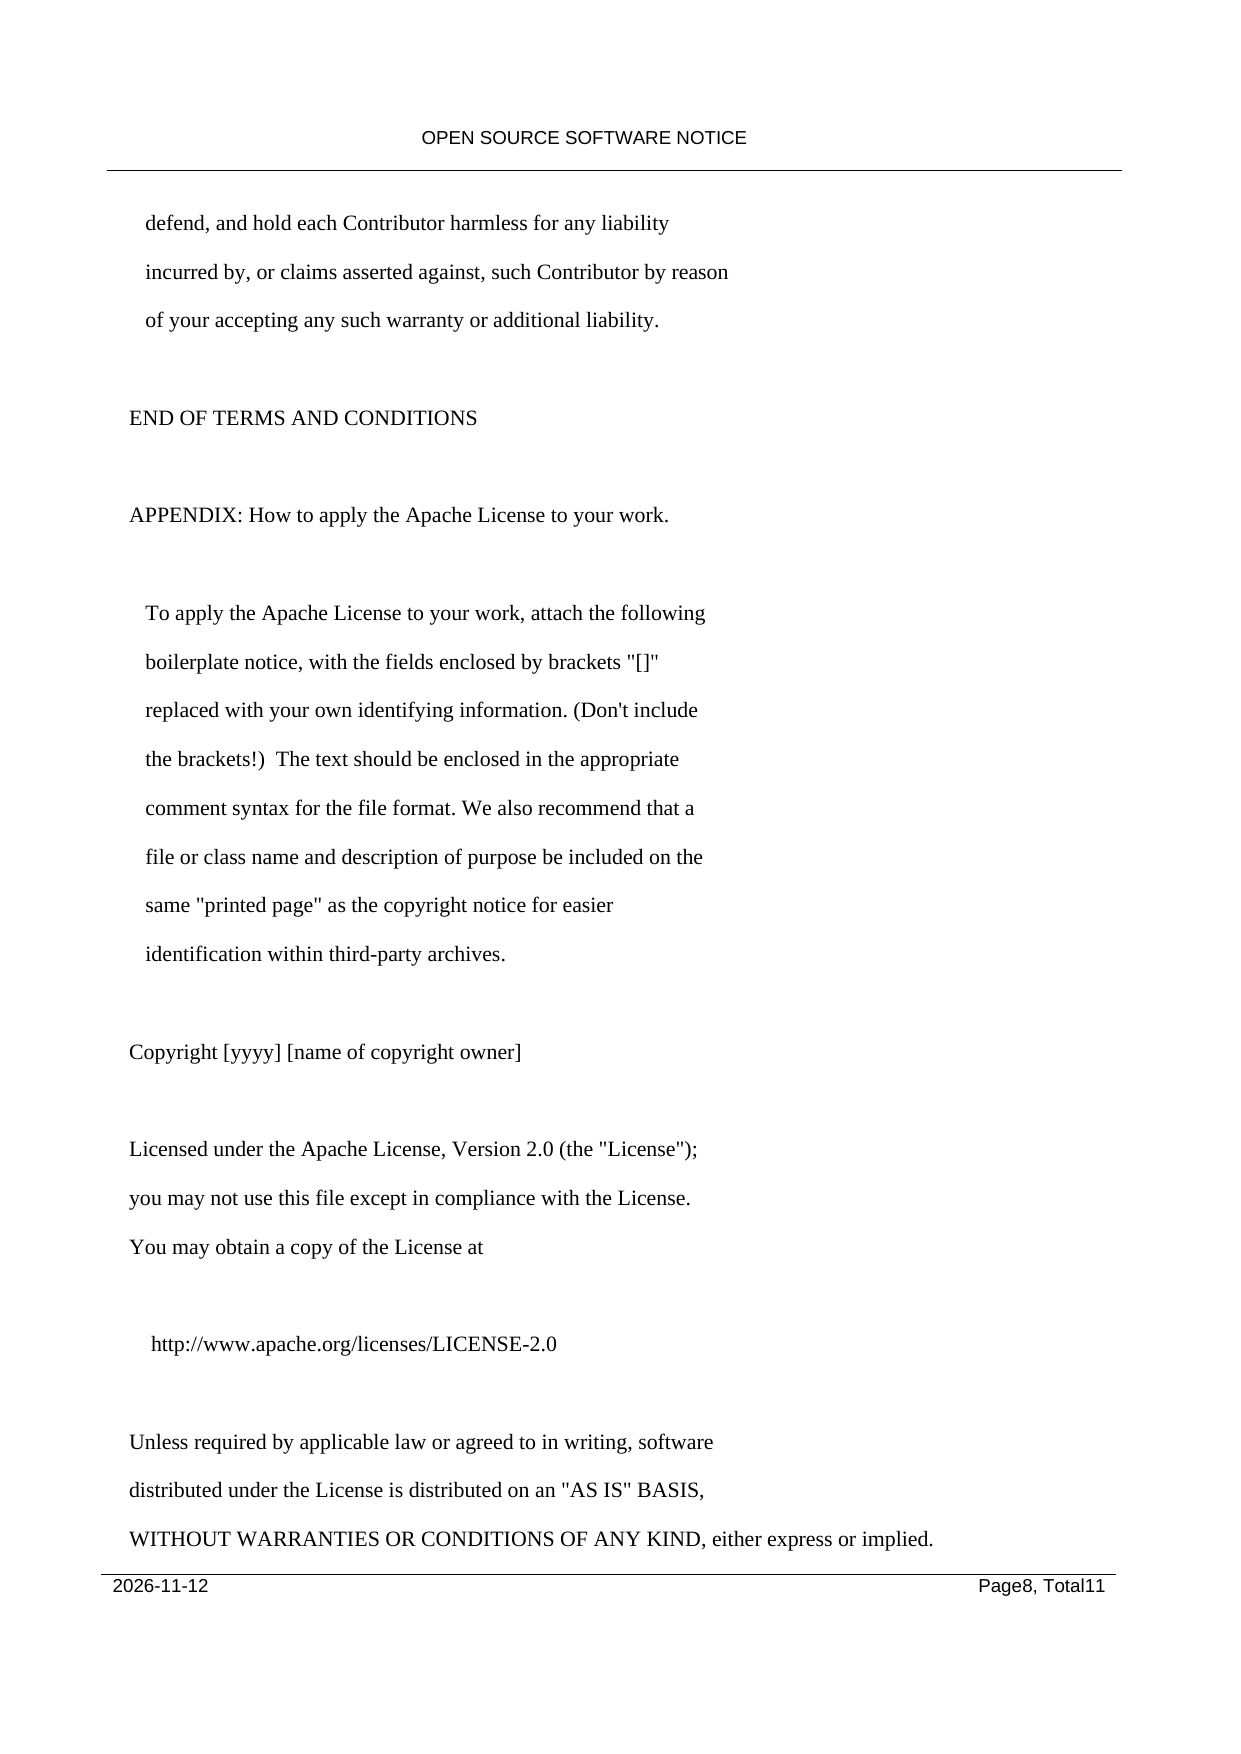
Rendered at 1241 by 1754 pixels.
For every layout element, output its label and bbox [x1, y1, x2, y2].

text [112, 206, 1128, 1555]
